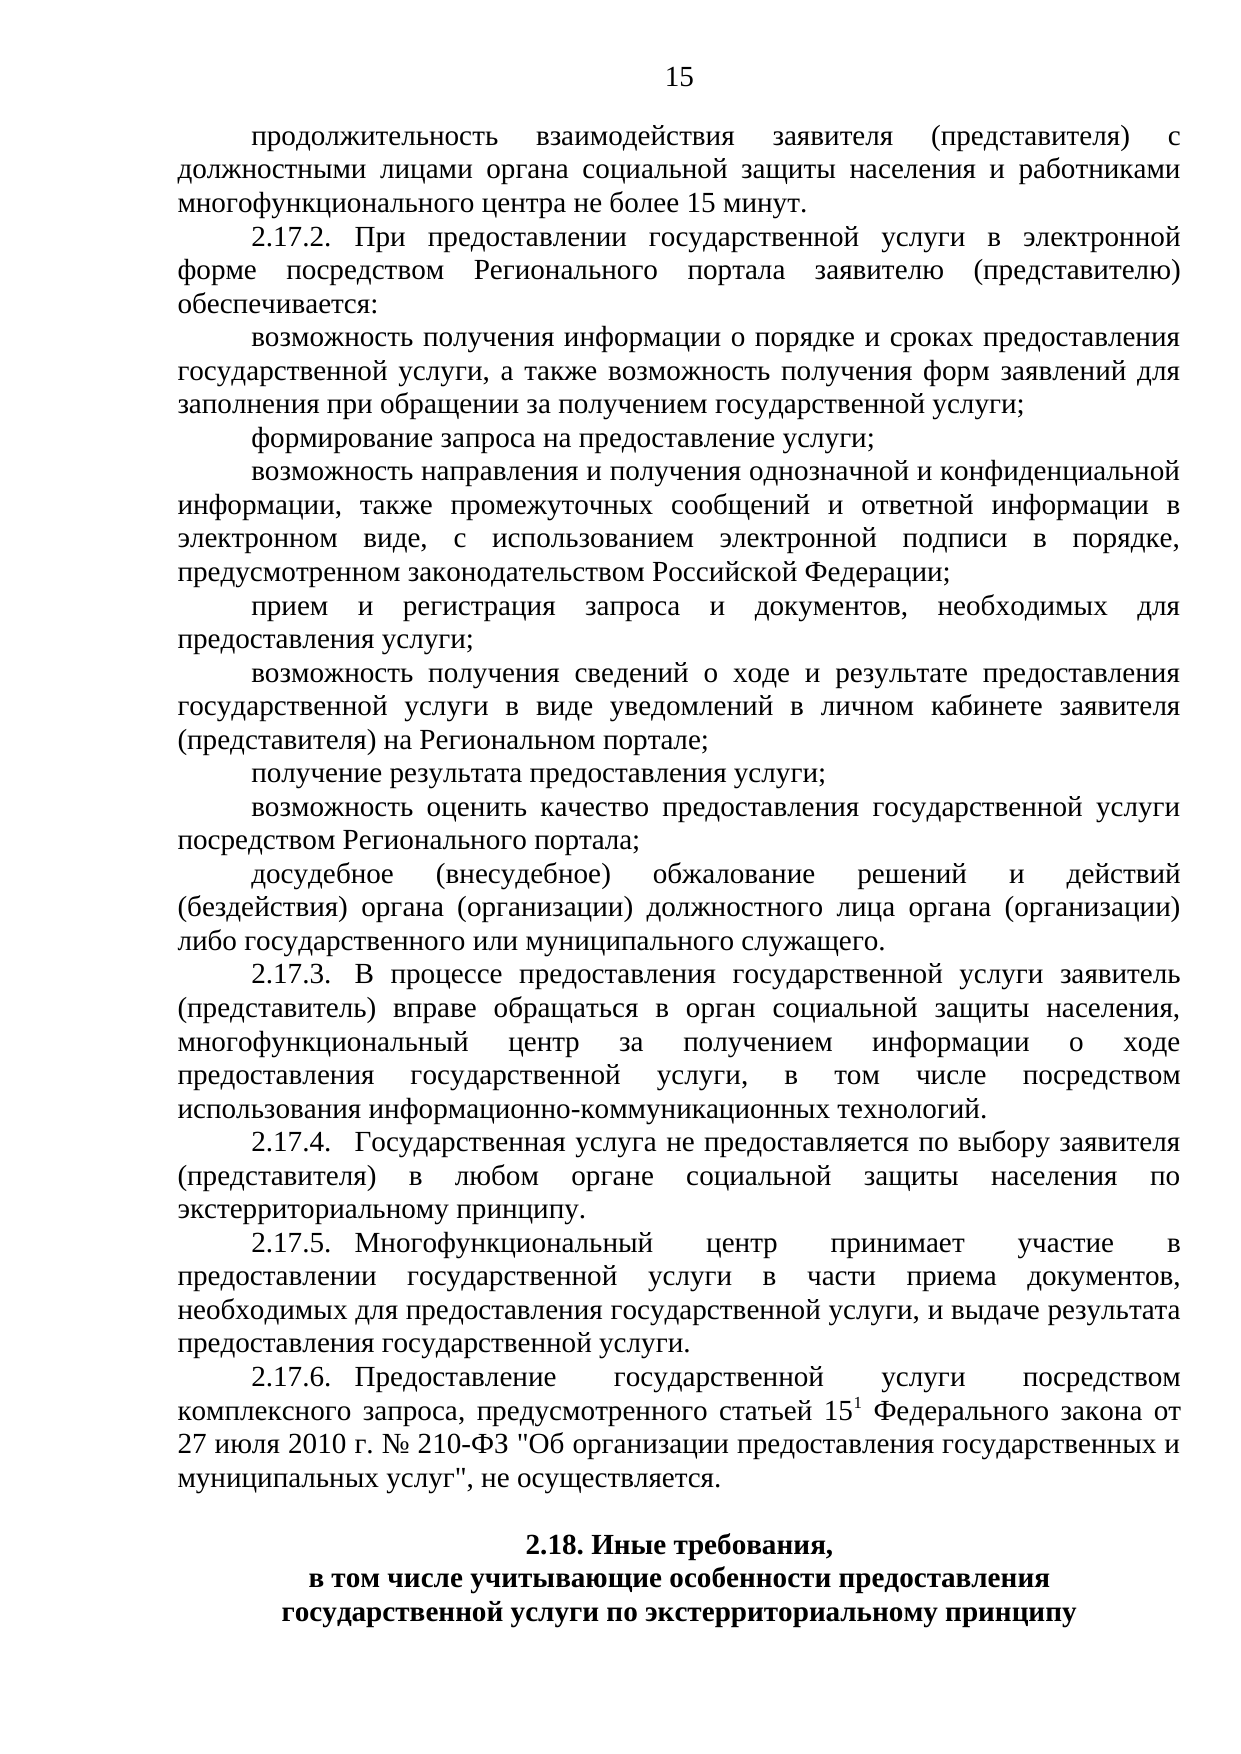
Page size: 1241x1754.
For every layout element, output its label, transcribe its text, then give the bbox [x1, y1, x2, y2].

text получение результата предоставления услуги; [177, 755, 1181, 789]
text 2.17.4. Государственная услуга не предоставляется по выбору заявителя (представителя) в любом органе социальной защиты населения по экстерриториальному принципу. [177, 1124, 1181, 1225]
text прием и регистрация запроса и документов, необходимых для предоставления услуги; [177, 588, 1181, 655]
text возможность получения информации о порядке и сроках предоставления государственной услуги, а также возможность получения форм заявлений для заполнения при обращении за получением государственной услуги; [177, 319, 1181, 420]
text 2.18. Иные требования, [177, 1527, 1181, 1560]
text 2.17.6. Предоставление государственной услуги посредством комплексного запроса, предусмотренного статьей 151 Федерального закона от 27 июля 2010 г. № 210-ФЗ "Об организации предоставления государственных и муниципальных услуг", не осуществляется. [177, 1359, 1181, 1493]
text 2.17.3. В процессе предоставления государственной услуги заявитель (представитель) вправе обращаться в орган социальной защиты населения, многофункциональный центр за получением информации о ходе предоставления государственной услуги, в том числе посредством использования информационно-коммуникационных технологий. [177, 957, 1181, 1124]
text в том числе учитывающие особенности предоставления [177, 1560, 1181, 1594]
text формирование запроса на предоставление услуги; [177, 420, 1181, 453]
text 2.17.5. Многофункциональный центр принимает участие в предоставлении государственной услуги в части приема документов, необходимых для предоставления государственной услуги, и выдаче результата предоставления государственной услуги. [177, 1225, 1181, 1359]
text возможность направления и получения однозначной и конфиденциальной информации, также промежуточных сообщений и ответной информации в электронном виде, с использованием электронной подписи в порядке, предусмотренном законодательством Российской Федерации; [177, 453, 1181, 588]
text возможность оценить качество предоставления государственной услуги посредством Регионального портала; [177, 789, 1181, 856]
text возможность получения сведений о ходе и результате предоставления государственной услуги в виде уведомлений в личном кабинете заявителя (представителя) на Региональном портале; [177, 655, 1181, 755]
text продолжительность взаимодействия заявителя (представителя) с должностными лицами органа социальной защиты населения и работниками многофункционального центра не более 15 минут. [177, 118, 1181, 219]
text досудебное (внесудебное) обжалование решений и действий (бездействия) органа (организации) должностного лица органа (организации) либо государственного или муниципального служащего. [177, 856, 1181, 957]
text 2.17.2. При предоставлении государственной услуги в электронной форме посредством Регионального портала заявителю (представителю) обеспечивается: [177, 219, 1181, 319]
text государственной услуги по экстерриториальному принципу [177, 1594, 1181, 1627]
